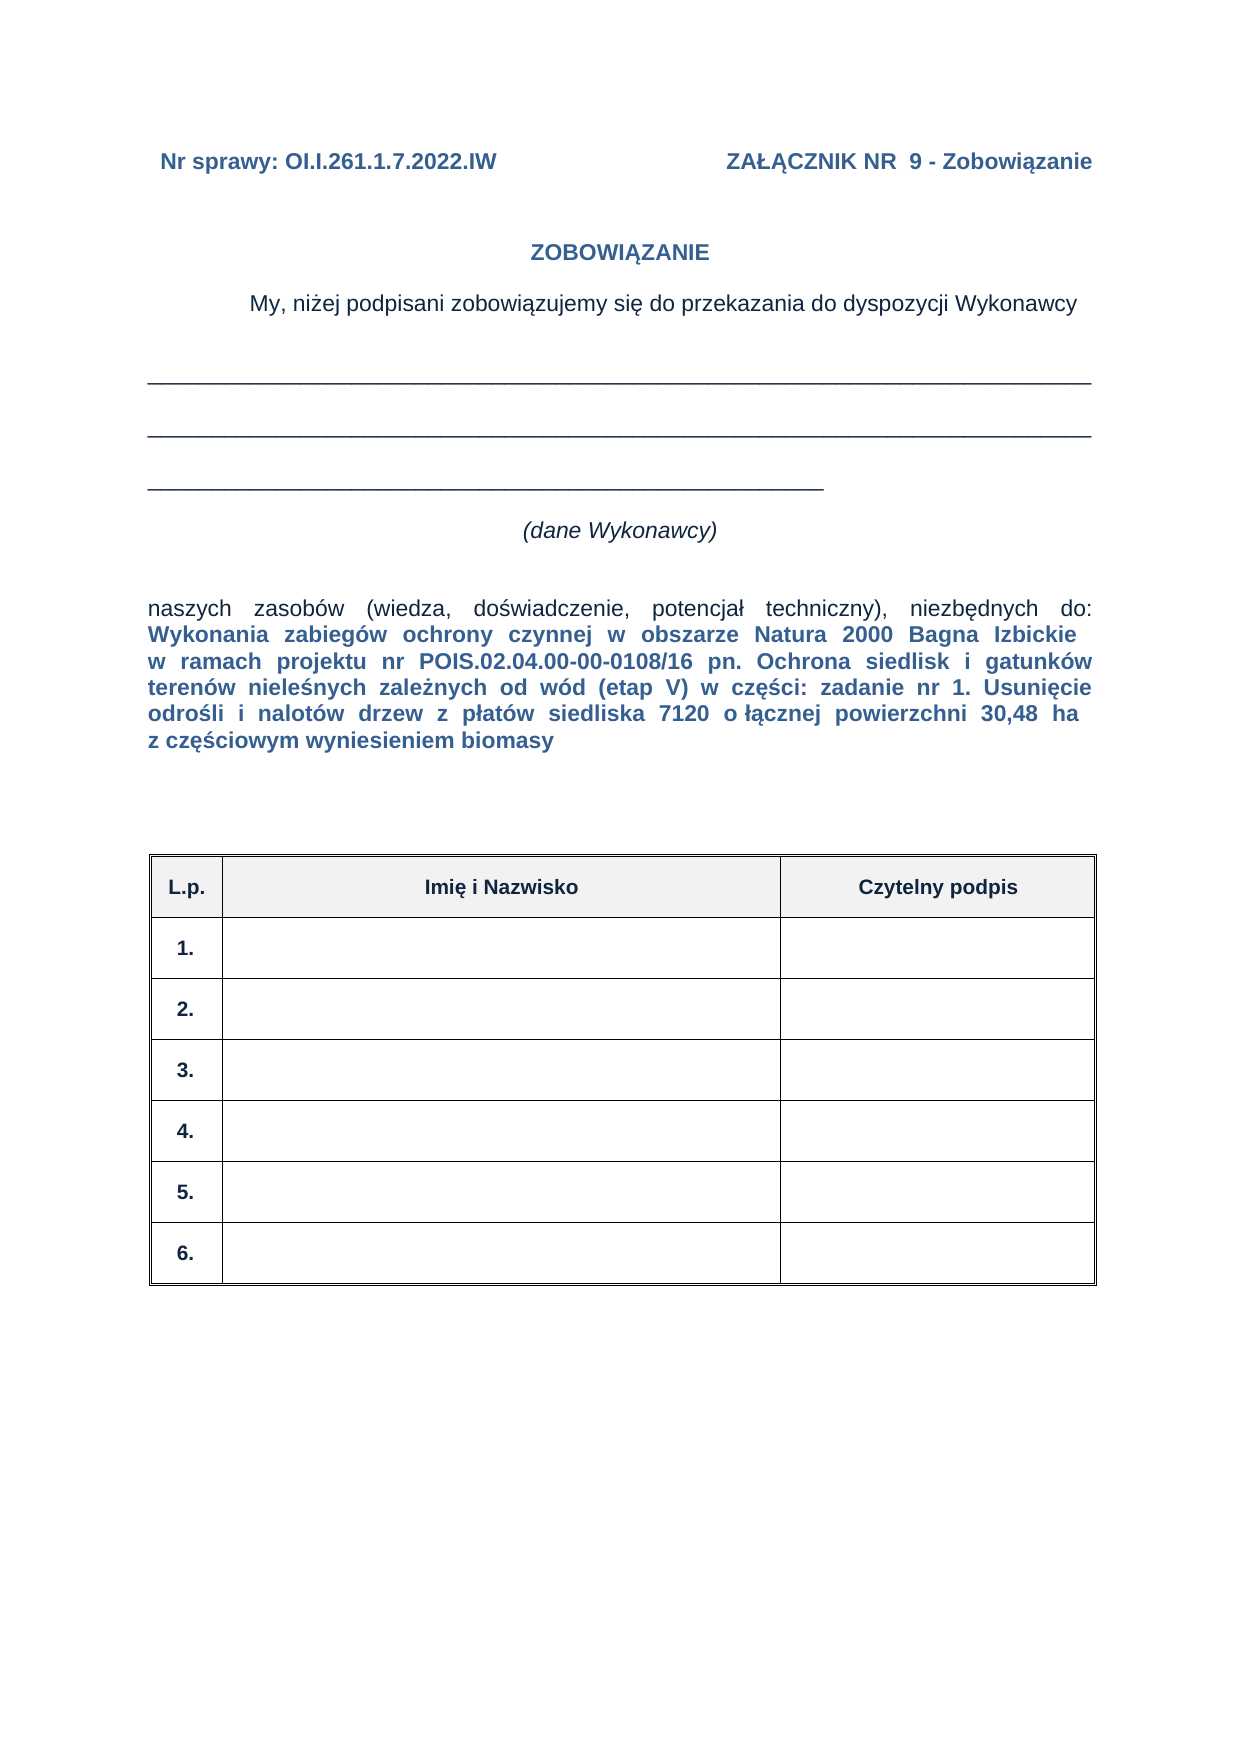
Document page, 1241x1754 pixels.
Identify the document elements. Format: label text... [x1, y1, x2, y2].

table_cell [223, 1101, 780, 1161]
text ZOBOWIĄZANIE [148, 238, 1093, 265]
table_header Imię i Nazwisko [223, 857, 780, 917]
text My, niżej podpisani zobowiązujemy się do przekazania do dyspozycji Wykonawcy [148, 290, 1093, 317]
table_cell [223, 918, 780, 978]
text naszych zasobów (wiedza, doświadczenie, potencjał techniczny), niezbędnych do: Wykonania zabiegów ochrony czynnej w obszarze Natura 2000 Bagna Izbickie w ramach projektu nr POIS.02.04.00-00-0108/16 pn. Ochrona siedlisk i gatunków terenów nieleśnych zależnych od wód (etap V) w części: zadanie nr 1. Usunięcie odrośli i nalotów drzew z płatów siedliska 7120 o łącznej powierzchni 30,48 ha z częściowym wyniesieniem biomasy [148, 595, 1093, 753]
table_cell [223, 1223, 780, 1283]
table_cell [781, 918, 1094, 978]
table_cell [781, 1162, 1094, 1222]
table_cell [781, 1223, 1094, 1283]
subtitle Nr sprawy: OI.I.261.1.7.2022.IW ZAŁĄCZNIK NR 9 - Zobowiązanie [148, 148, 1093, 174]
table_cell [152, 1101, 222, 1161]
table_cell [223, 1040, 780, 1100]
table_cell [152, 979, 222, 1039]
table_cell [152, 1223, 222, 1283]
table_cell [152, 918, 222, 978]
table_header L.p. [152, 857, 222, 917]
table_cell [781, 1040, 1094, 1100]
table_cell [781, 1101, 1094, 1161]
text (dane Wykonawcy) [148, 517, 1093, 543]
text _________________________________________________________________________________________________________________________________________________________________________________________________________ [148, 359, 1093, 491]
table_cell [152, 1040, 222, 1100]
table_header Czytelny podpis [781, 857, 1094, 917]
table_cell [223, 979, 780, 1039]
table_cell [781, 979, 1094, 1039]
table_cell [152, 1162, 222, 1222]
table_cell [223, 1162, 780, 1222]
